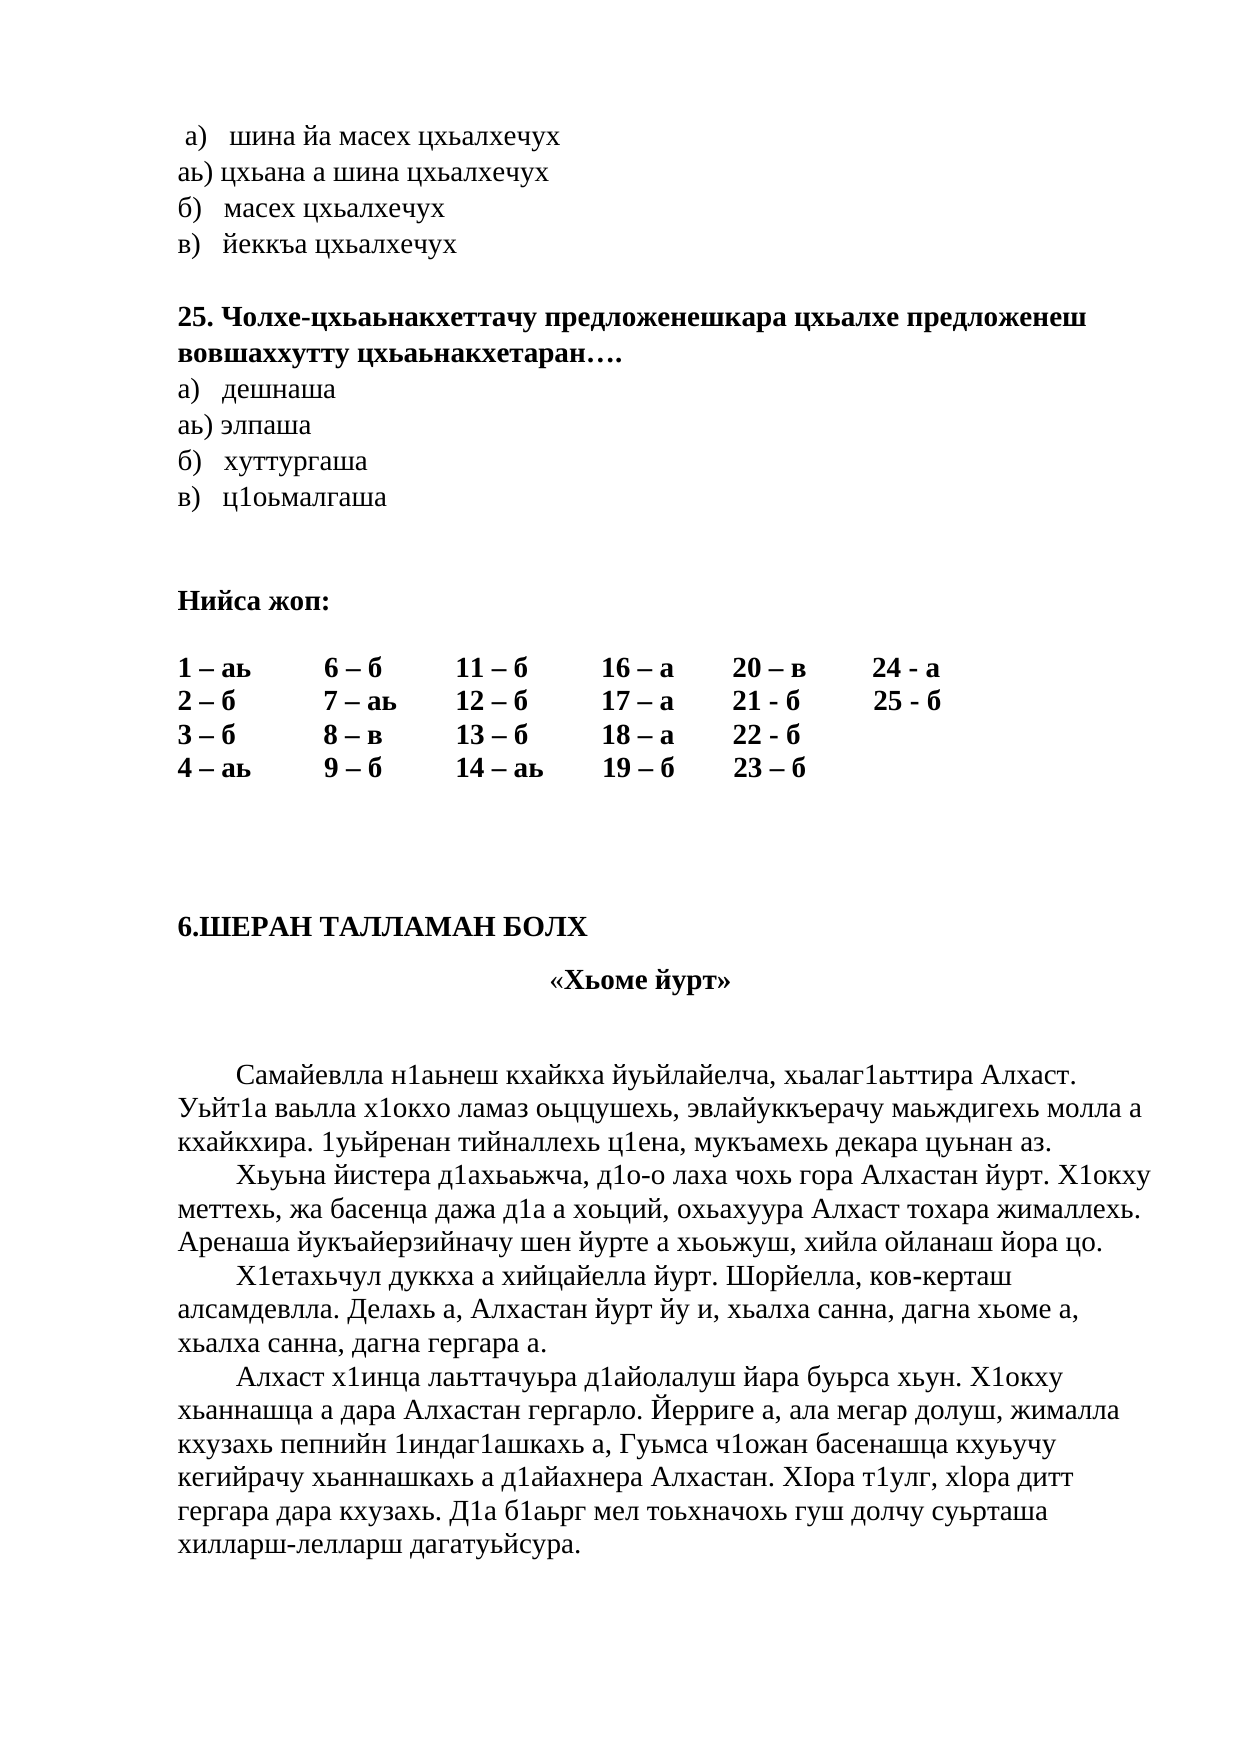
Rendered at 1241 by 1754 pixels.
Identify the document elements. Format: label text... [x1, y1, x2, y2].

text 25. Чолхе-цхьаьнакхеттачу предложенешкара цхьалхе предложенеш вовшаххутту цхьаьнакхетаран…. [177, 299, 1152, 368]
text а) шина йа масех цхьалхечух [177, 118, 1152, 152]
text 6.ШЕРАН ТАЛЛАМАН БОЛХ [177, 909, 1152, 942]
text 3 – б 8 – в 13 – б 18 – а 22 - б [177, 717, 1152, 751]
text 4 – аь 9 – б 14 – аь 19 – б 23 – б [177, 751, 1152, 784]
text б) хуттургаша [177, 443, 1152, 477]
text 2 – б 7 – аь 12 – б 17 – а 21 - б 25 - б [177, 683, 1152, 717]
text аь) элпаша [177, 407, 1152, 441]
text Алхаст х1инца лаьттачуьра д1айолалуш йара буьрса хьун. Х1окху хьаннашца а дара Алхастан гергарло. Йерриге а, ала мегар долуш, жималла кхузахь пепнийн 1индаг1ашкахь а, Гуьмса ч1ожан басенашца кхуьучу кегийрачу хьаннашкахь а д1айахнера Алхастан. XIopa т1улг, xlopa дитт гергара дара кхузахь. Д1а б1аьрг мел тоьхначохь гуш долчу суьрташа хилларш-лелларш дагатуьйсура. [177, 1359, 1152, 1560]
text 1 – аь 6 – б 11 – б 16 – а 20 – в 24 - а [177, 650, 1152, 683]
text Самайевлла н1аьнеш кхайкха йуьйлайелча, хьалаг1аьттира Алхаст. Уьйт1а ваьлла х1окхо ламаз оьццушехь, эвлайуккъерачу маьждигехь молла а кхайкхира. 1уьйренан тийналлехь ц1ена, мукъамехь декара цуьнан аз. [177, 1057, 1152, 1157]
text а) дешнаша [177, 371, 1152, 405]
text «Хьоме йурт» [177, 962, 1152, 995]
text б) масех цхьалхечух [177, 190, 1152, 224]
text Нийса жоп: [177, 583, 1152, 616]
text Х1етахьчул дуккха а хийцайелла йурт. Шорйелла, ков-керташ алсамдевлла. Делахь а, Алхастан йурт йу и, хьалха санна, дагна хьоме а, хьалха санна, дагна гергара а. [177, 1258, 1152, 1359]
text аь) цхьана а шина цхьалхечух [177, 154, 1152, 188]
text в) ц1оьмалгаша [177, 479, 1152, 513]
text Хьуьна йистера д1ахьаьжча, д1о-о лаха чохь гора Алхастан йурт. Х1окху меттехь, жа басенца дажа д1а а хоьций, охьахуура Алхаст тохара жималлехь. Аренаша йукъайерзийначу шен йурте а хьоьжуш, хийла ойланаш йора цо. [177, 1157, 1152, 1258]
text в) йеккъа цхьалхечух [177, 227, 1152, 260]
